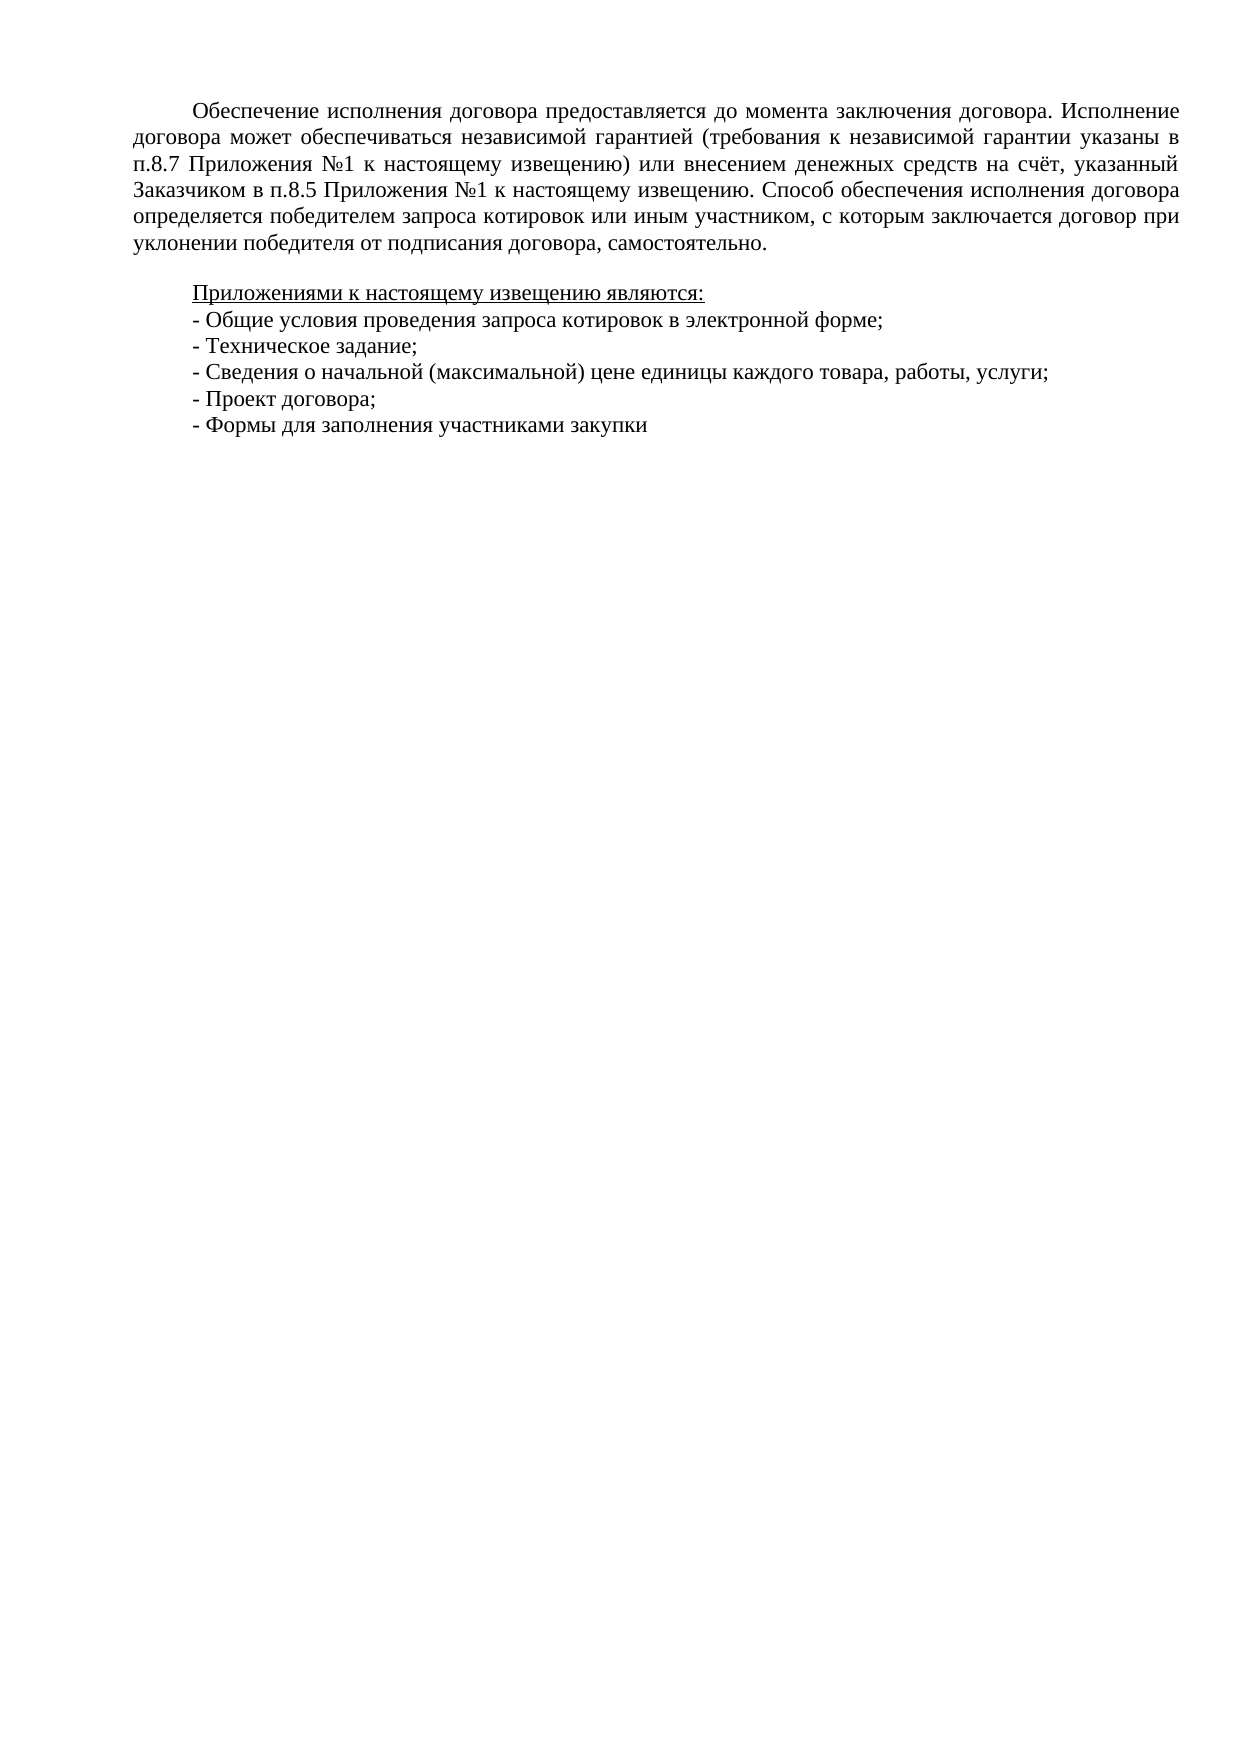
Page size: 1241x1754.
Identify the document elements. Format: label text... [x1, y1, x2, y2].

text Приложениями к настоящему извещению являются: [133, 279, 1181, 306]
text - Формы для заполнения участниками закупки [133, 411, 1181, 437]
text - Общие условия проведения запроса котировок в электронной форме; [133, 306, 1181, 332]
text - Техническое задание; [133, 332, 1181, 358]
text Обеспечение исполнения договора предоставляется до момента заключения договора. Исполнение договора может обеспечиваться независимой гарантией (требования к независимой гарантии указаны в п.8.7 Приложения №1 к настоящему извещению) или внесением денежных средств на счёт, указанный Заказчиком в п.8.5 Приложения №1 к настоящему извещению. Способ обеспечения исполнения договора определяется победителем запроса котировок или иным участником, с которым заключается договор при уклонении победителя от подписания договора, самостоятельно. [133, 97, 1181, 255]
text - Сведения о начальной (максимальной) цене единицы каждого товара, работы, услуги; [133, 358, 1181, 385]
text - Проект договора; [133, 385, 1181, 411]
